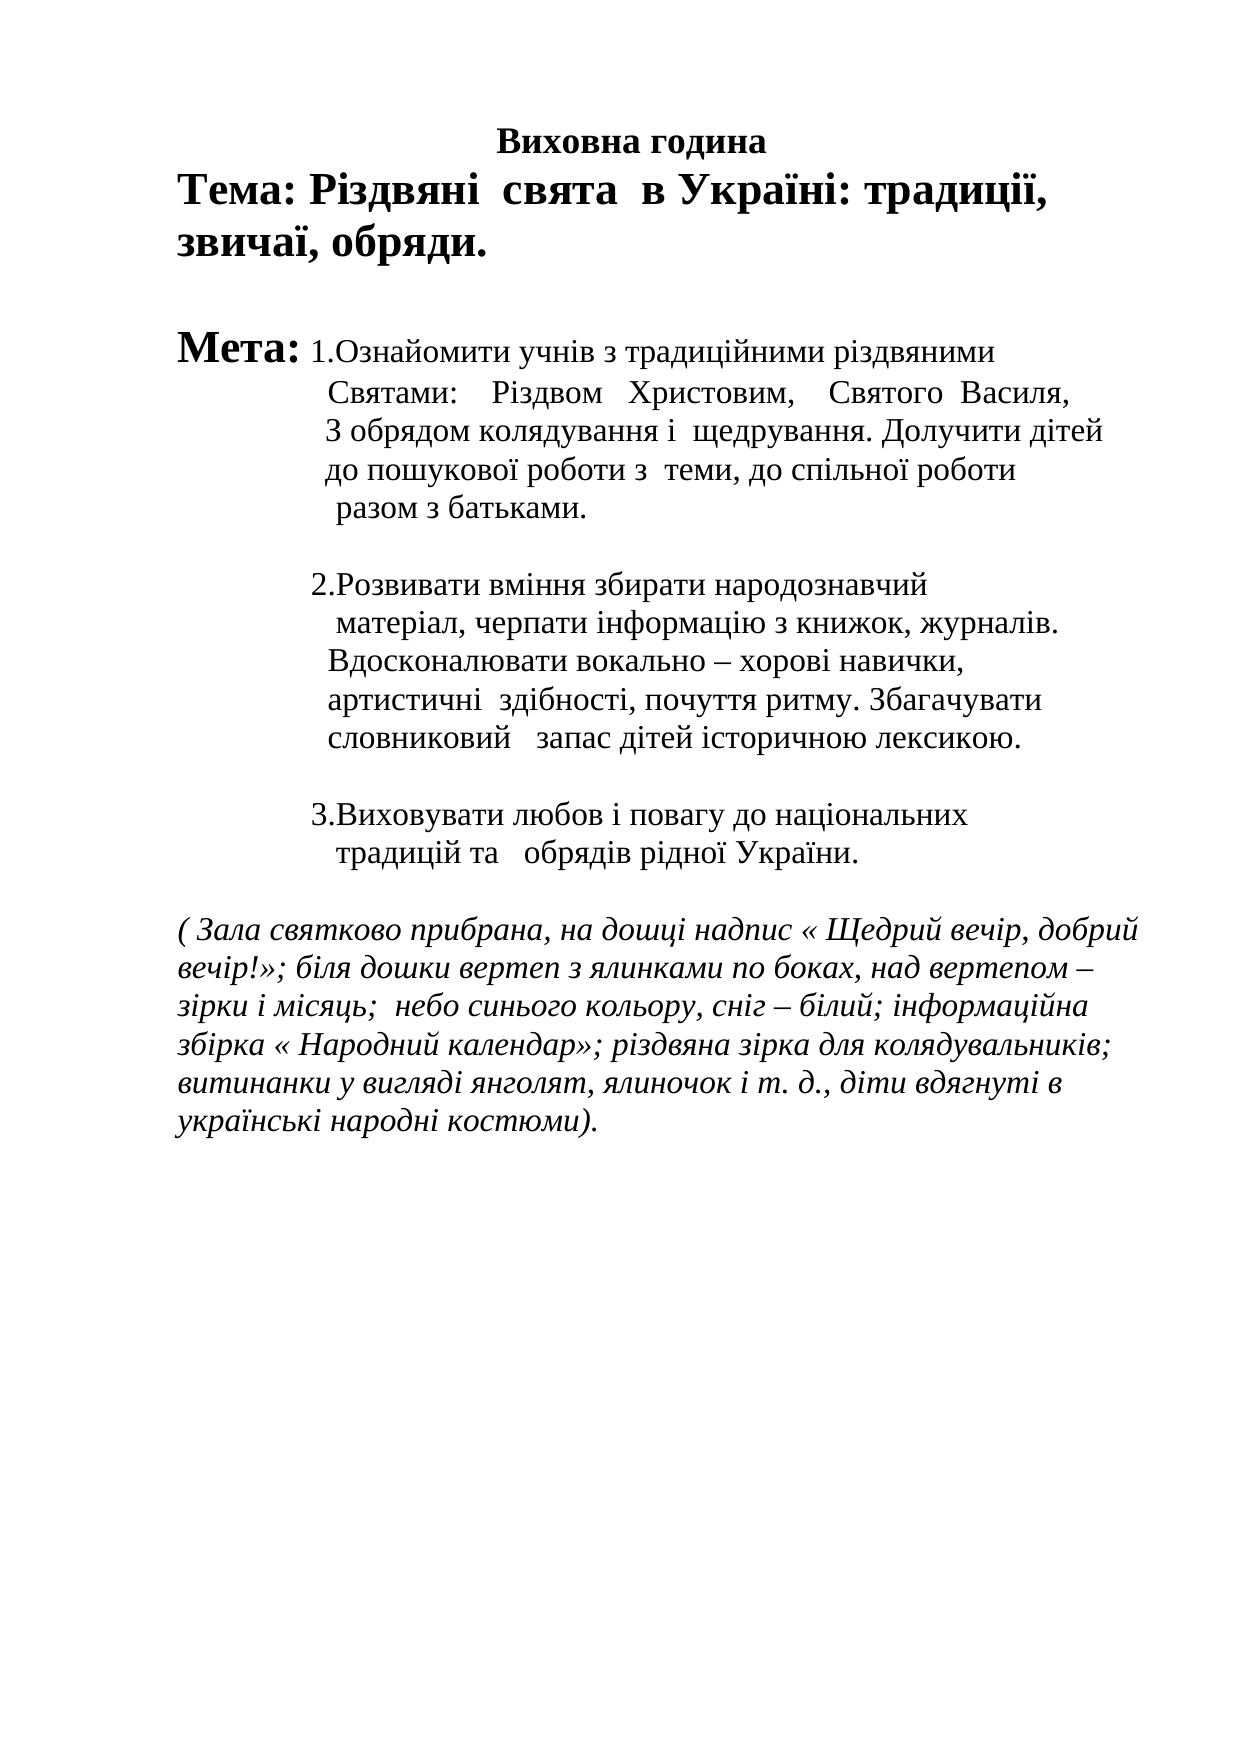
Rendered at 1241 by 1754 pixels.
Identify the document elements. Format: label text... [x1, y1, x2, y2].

text артистичні здібності, почуття ритму. Збагачувати [177, 679, 1152, 717]
text разом з батьками. [177, 487, 1152, 525]
text Тема: Різдвяні свята в Україні: традиції, звичаї, обряди. [177, 161, 1152, 267]
text Святами: Різдвом Христовим, Святого Василя, [177, 372, 1152, 410]
text Мета: 1.Ознайомити учнів з традиційними різдвяними [177, 319, 1152, 372]
text 2.Розвивати вміння збирати народознавчий [177, 564, 1152, 602]
text словниковий запас дітей історичною лексикою. [177, 717, 1152, 755]
text Вдосконалювати вокально – хорові навички, [177, 640, 1152, 679]
text З обрядом колядування і щедрування. Долучити дітей до пошукової роботи з теми, до спільної роботи [325, 410, 1152, 487]
text 3.Виховувати любов і повагу до національних [177, 794, 1152, 832]
text традицій та обрядів рідної України. [177, 832, 1152, 870]
text матеріал, черпати інформацію з книжок, журналів. [177, 602, 1152, 640]
text Виховна година [177, 118, 1152, 161]
text ( Зала святково прибрана, на дошці надпис « Щедрий вечір, добрий вечір!»; біля дошки вертеп з ялинками по боках, над вертепом – зірки і місяць; небо синього кольору, сніг – білий; інформаційна збірка « Народний календар»; різдвяна зірка для колядувальників; витинанки у вигляді янголят, ялиночок і т. д., діти вдягнуті в українські народні костюми). [177, 909, 1152, 1139]
